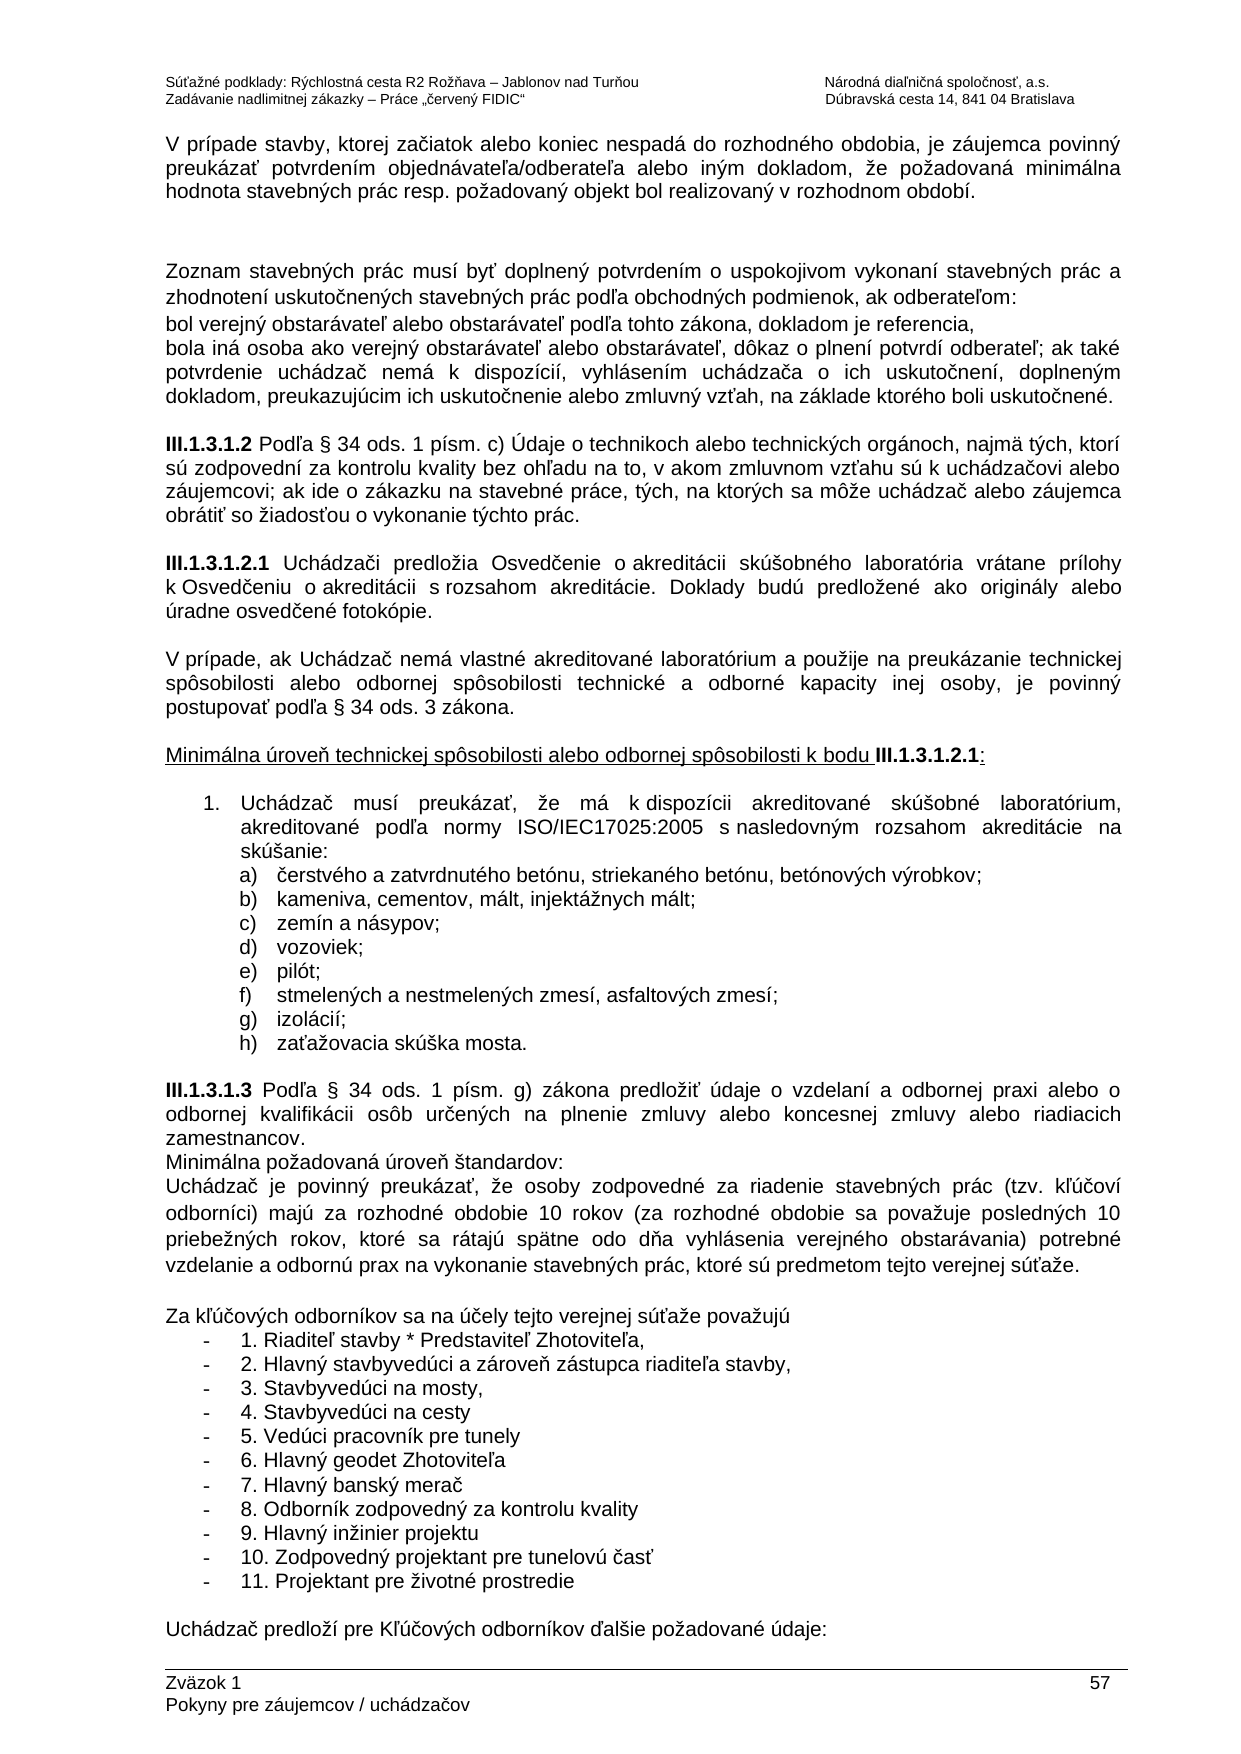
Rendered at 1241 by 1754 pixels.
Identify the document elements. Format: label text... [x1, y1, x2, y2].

list zaťažovacia skúška mosta. [239, 1030, 1122, 1054]
list 1. Riaditeľ stavby * Predstaviteľ Zhotoviteľa, [203, 1327, 1122, 1352]
text V prípade, ak Uchádzač nemá vlastné akreditované laboratórium a použije na preukázanie technickej spôsobilosti alebo odbornej spôsobilosti technické a odborné kapacity inej osoby, je povinný postupovať podľa § 34 ods. 3 zákona. [165, 647, 1122, 719]
list izolácií; [239, 1006, 1122, 1030]
list kameniva, cementov, mált, injektážnych mált; [239, 887, 1122, 911]
list 5. Vedúci pracovník pre tunely [203, 1424, 1122, 1448]
list vozoviek; [239, 934, 1122, 958]
text III.1.3.1.2 Podľa § 34 ods. 1 písm. c) Údaje o technikoch alebo technických orgánoch, najmä tých, ktorí sú zodpovední za kontrolu kvality bez ohľadu na to, v akom zmluvnom vzťahu sú k uchádzačovi alebo záujemcovi; ak ide o zákazku na stavebné práce, tých, na ktorých sa môže uchádzač alebo záujemca obrátiť so žiadosťou o vykonanie týchto prác. [165, 431, 1122, 527]
list pilót; [239, 958, 1122, 982]
text Minimálna úroveň technickej spôsobilosti alebo odbornej spôsobilosti k bodu III.1.3.1.2.1: [165, 743, 1122, 767]
list 3. Stavbyvedúci na mosty, [203, 1376, 1122, 1400]
text Zoznam stavebných prác musí byť doplnený potvrdením o uspokojivom vykonaní stavebných prác a zhodnotení uskutočnených stavebných prác podľa obchodných podmienok, ak odberateľom: [165, 259, 1122, 309]
list stmelených a nestmelených zmesí, asfaltových zmesí; [239, 982, 1122, 1006]
list 10. Zodpovedný projektant pre tunelovú časť [203, 1545, 1122, 1569]
list 4. Stavbyvedúci na cesty [203, 1400, 1122, 1424]
list 8. Odborník zodpovedný za kontrolu kvality [203, 1497, 1122, 1521]
list čerstvého a zatvrdnutého betónu, striekaného betónu, betónových výrobkov; [239, 863, 1122, 887]
text bola iná osoba ako verejný obstarávateľ alebo obstarávateľ, dôkaz o plnení potvrdí odberateľ; ak také potvrdenie uchádzač nemá k dispozícií, vyhlásením uchádzača o ich uskutočnení, doplneným dokladom, preukazujúcim ich uskutočnenie alebo zmluvný vzťah, na základe ktorého boli uskutočnené. [165, 336, 1122, 407]
list 11. Projektant pre životné prostredie [203, 1569, 1122, 1593]
list zemín a násypov; [239, 911, 1122, 934]
text V prípade stavby, ktorej začiatok alebo koniec nespadá do rozhodného obdobia, je záujemca povinný preukázať potvrdením objednávateľa/odberateľa alebo iným dokladom, že požadovaná minimálna hodnota stavebných prác resp. požadovaný objekt bol realizovaný v rozhodnom období. [165, 131, 1122, 203]
text Minimálna požadovaná úroveň štandardov: [165, 1150, 1122, 1174]
list 9. Hlavný inžinier projektu [203, 1521, 1122, 1545]
text III.1.3.1.2.1 Uchádzači predložia Osvedčenie o akreditácii skúšobného laboratória vrátane prílohy k Osvedčeniu o akreditácii s rozsahom akreditácie. Doklady budú predložené ako originály alebo úradne osvedčené fotokópie. [165, 551, 1122, 623]
text Uchádzač je povinný preukázať, že osoby zodpovedné za riadenie stavebných prác (tzv. kľúčoví odborníci) majú za rozhodné obdobie 10 rokov (za rozhodné obdobie sa považuje posledných 10 priebežných rokov, ktoré sa rátajú spätne odo dňa vyhlásenia verejného obstarávania) potrebné vzdelanie a odbornú prax na vykonanie stavebných prác, ktoré sú predmetom tejto verejnej súťaže. [165, 1174, 1122, 1277]
text Uchádzač predloží pre Kľúčových odborníkov ďalšie požadované údaje: [165, 1617, 1122, 1641]
text III.1.3.1.3 Podľa § 34 ods. 1 písm. g) zákona predložiť údaje o vzdelaní a odbornej praxi alebo o odbornej kvalifikácii osôb určených na plnenie zmluvy alebo koncesnej zmluvy alebo riadiacich zamestnancov. [165, 1078, 1122, 1150]
list 6. Hlavný geodet Zhotoviteľa [203, 1448, 1122, 1472]
text bol verejný obstarávateľ alebo obstarávateľ podľa tohto zákona, dokladom je referencia, [165, 312, 1122, 336]
list 2. Hlavný stavbyvedúci a zároveň zástupca riaditeľa stavby, [203, 1352, 1122, 1376]
list 7. Hlavný banský merač [203, 1472, 1122, 1497]
text Za kľúčových odborníkov sa na účely tejto verejnej súťaže považujú [165, 1303, 1122, 1327]
list Uchádzač musí preukázať, že má k dispozícii akreditované skúšobné laboratórium, akreditované podľa normy ISO/IEC17025:2005 s nasledovným rozsahom akreditácie na skúšanie: [203, 791, 1122, 863]
